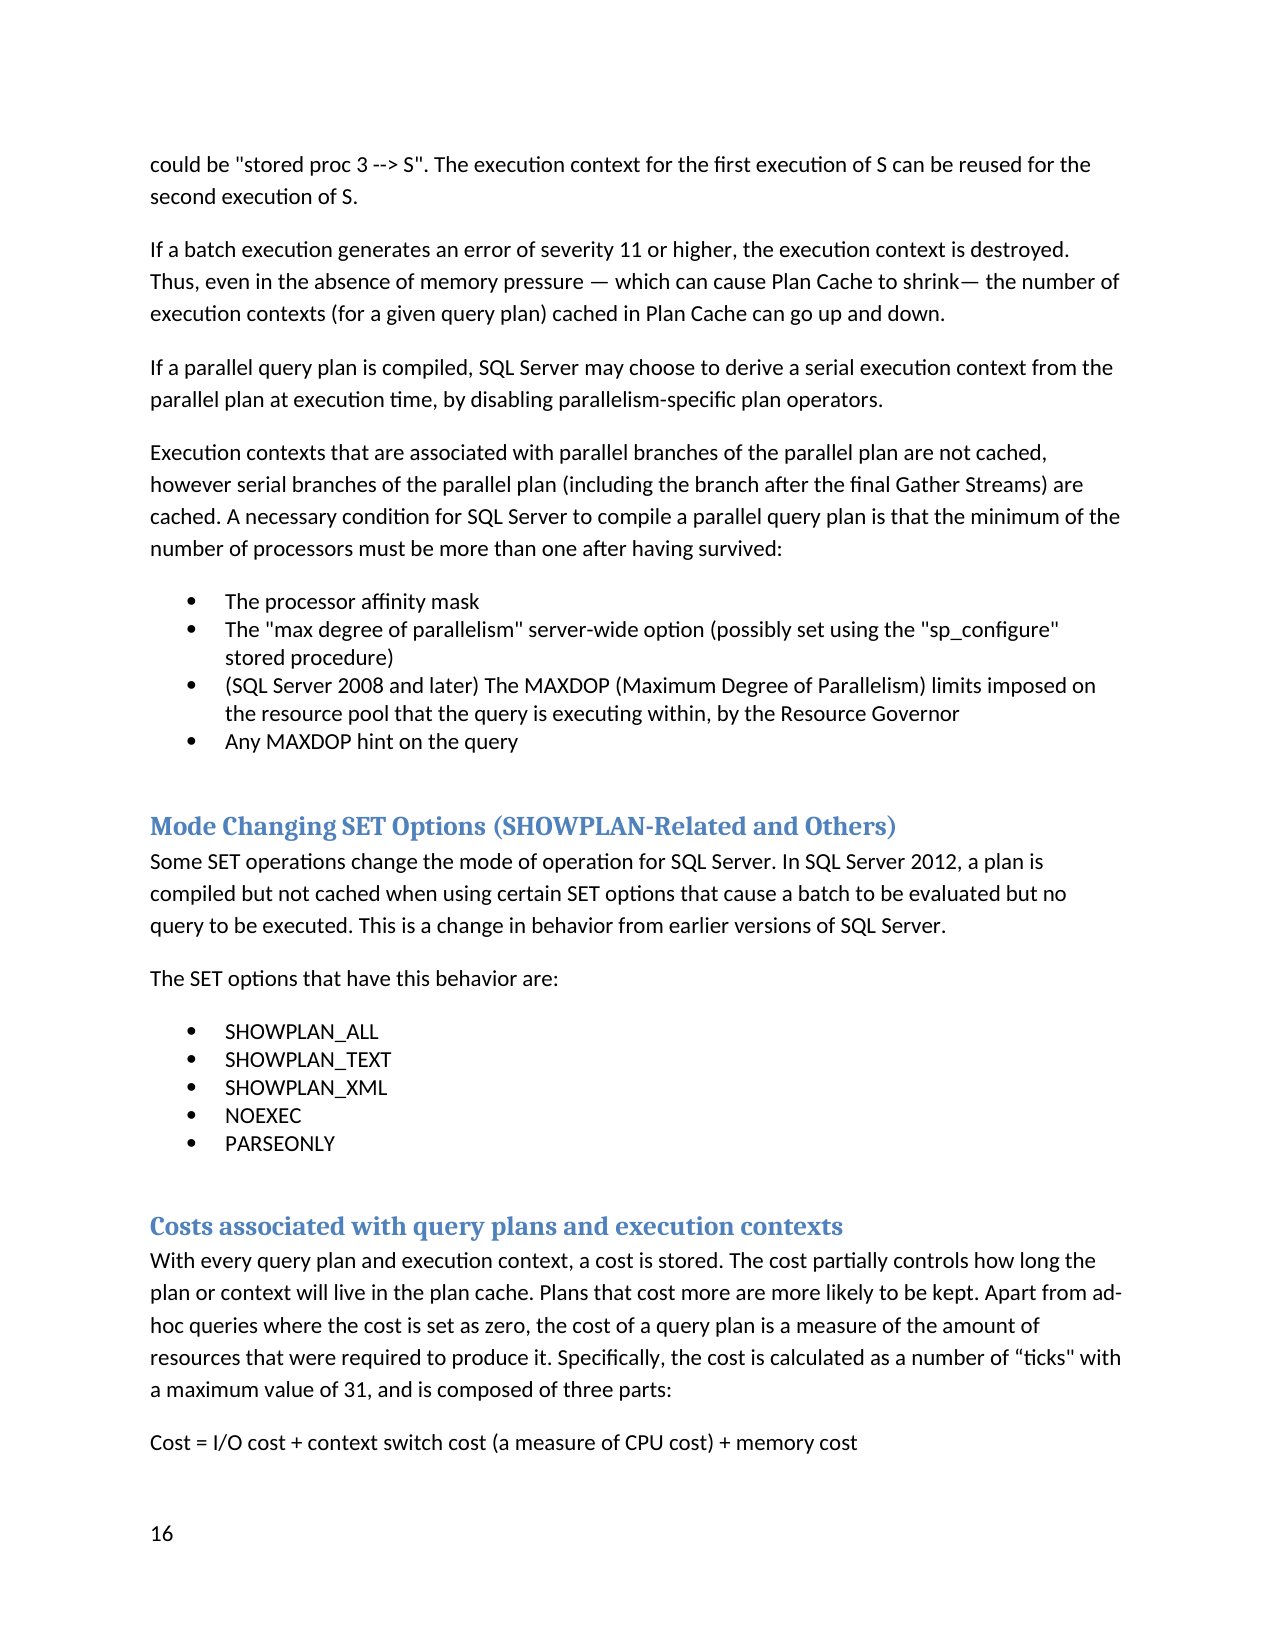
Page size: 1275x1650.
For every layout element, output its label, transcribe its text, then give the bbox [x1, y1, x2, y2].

subtitle Mode Changing SET Options (SHOWPLAN-Related and Others) [150, 811, 1125, 842]
text If a batch execution generates an error of severity 11 or higher, the execution context is destroyed. Thus, even in the absence of memory pressure — which can cause Plan Cache to shrink— the number of execution contexts (for a given query plan) cached in Plan Cache can go up and down. [150, 235, 1125, 328]
list The "max degree of parallelism" server-wide option (possibly set using the "sp_configure" stored procedure) [187, 615, 1125, 671]
list SHOWPLAN_ALL [187, 1017, 1125, 1046]
list SHOWPLAN_XML [187, 1073, 1125, 1102]
text If a parallel query plan is compiled, SQL Server may choose to derive a serial execution context from the parallel plan at execution time, by disabling parallelism-specific plan operators. [150, 353, 1125, 413]
list Any MAXDOP hint on the query [187, 727, 1125, 756]
list The processor affinity mask [187, 587, 1125, 615]
subtitle Costs associated with query plans and execution contexts [150, 1211, 1125, 1242]
list (SQL Server 2008 and later) The MAXDOP (Maximum Degree of Parallelism) limits imposed on the resource pool that the query is executing within, by the Resource Governor [187, 671, 1125, 727]
list NOEXEC [187, 1102, 1125, 1129]
text Cost = I/O cost + context switch cost (a measure of CPU cost) + memory cost [150, 1428, 1125, 1456]
text Some SET operations change the mode of operation for SQL Server. In SQL Server 2012, a plan is compiled but not cached when using certain SET options that cause a batch to be evaluated but no query to be executed. This is a change in behavior from earlier versions of SQL Server. [150, 847, 1125, 939]
text Execution contexts that are associated with parallel branches of the parallel plan are not cached, however serial branches of the parallel plan (including the branch after the final Gather Streams) are cached. A necessary condition for SQL Server to compile a parallel query plan is that the minimum of the number of processors must be more than one after having survived: [150, 438, 1125, 562]
text With every query plan and execution context, a cost is stored. The cost partially controls how long the plan or context will live in the plan cache. Plans that cost more are more likely to be kept. Apart from ad-hoc queries where the cost is set as zero, the cost of a query plan is a measure of the amount of resources that were required to produce it. Specifically, the cost is calculated as a number of “ticks" with a maximum value of 31, and is composed of three parts: [150, 1246, 1125, 1403]
text The SET options that have this behavior are: [150, 964, 1125, 992]
list SHOWPLAN_TEXT [187, 1046, 1125, 1073]
list PARSEONLY [187, 1129, 1125, 1158]
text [150, 150, 1125, 210]
